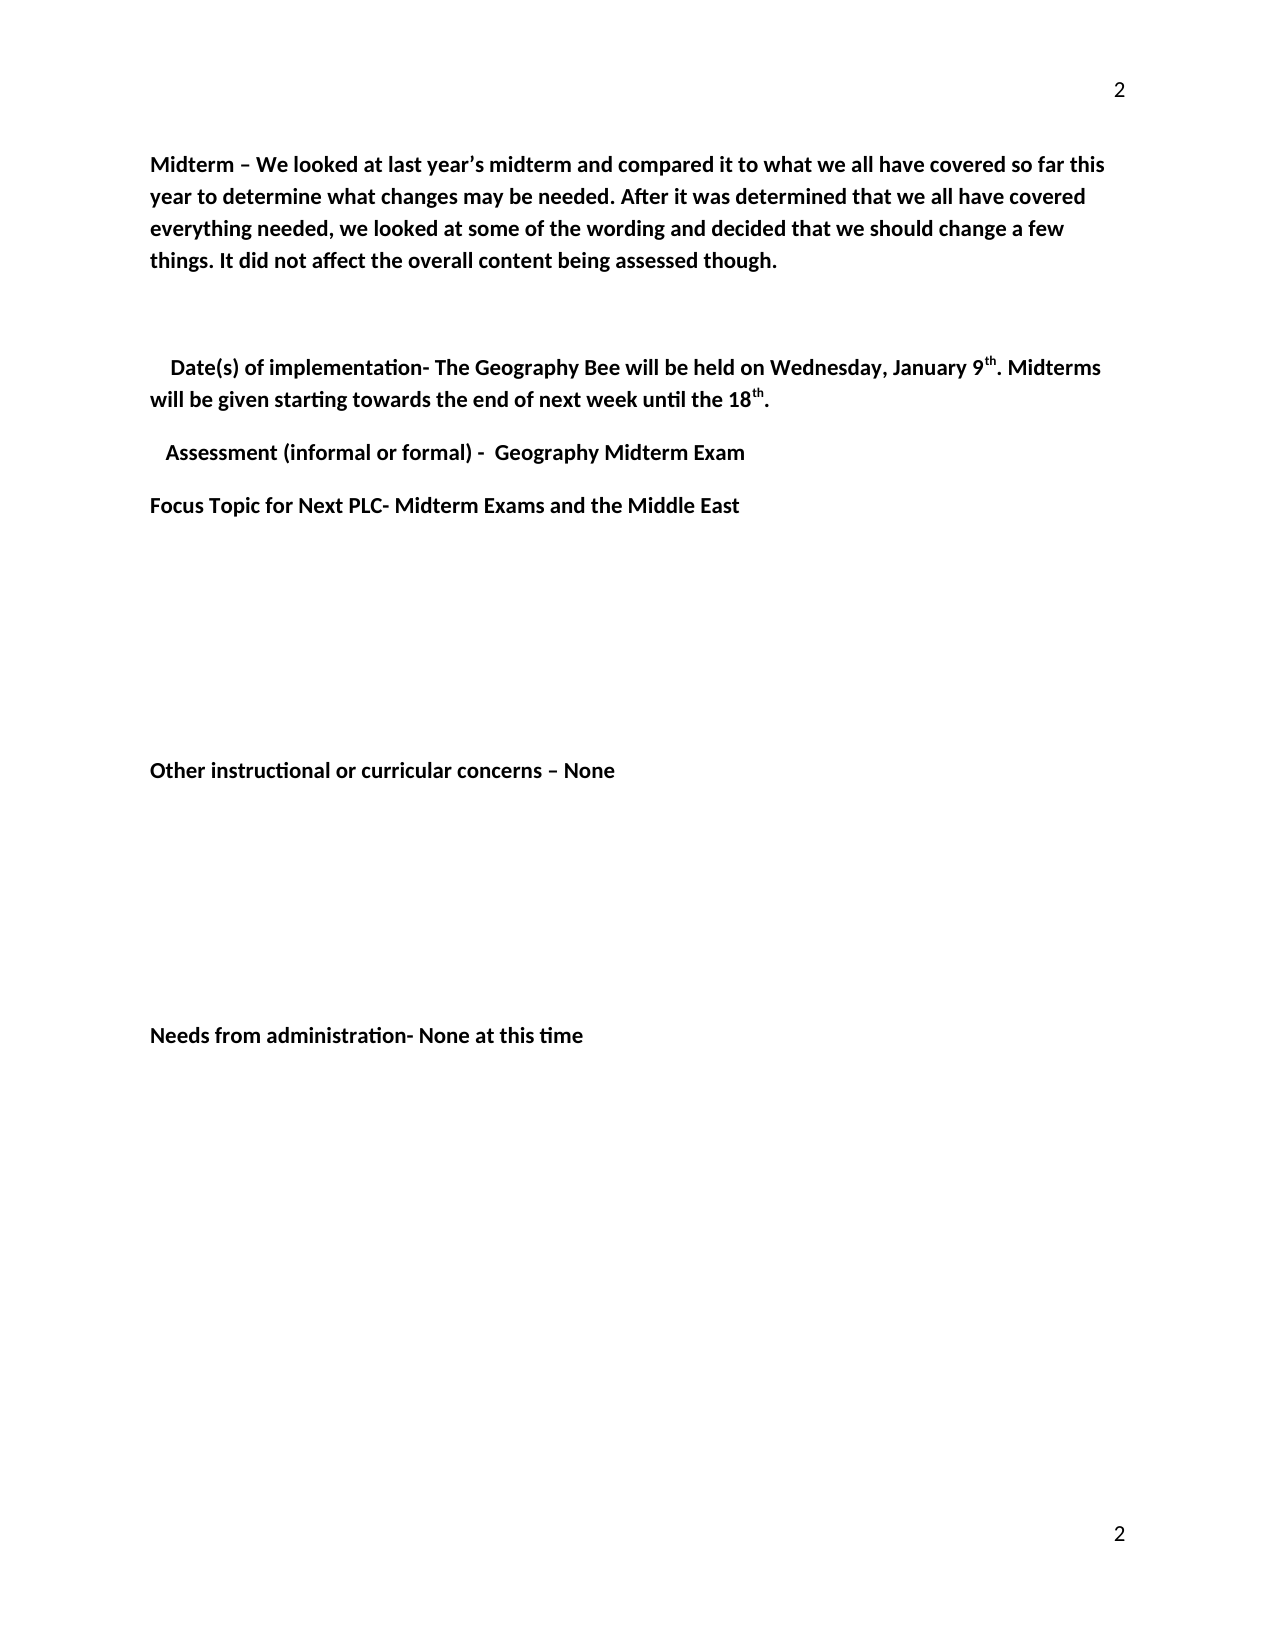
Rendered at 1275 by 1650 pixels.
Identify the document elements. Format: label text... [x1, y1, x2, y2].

text Focus Topic for Next PLC- Midterm Exams and the Middle East [150, 491, 1125, 519]
text Needs from administration- None at this time [150, 1021, 1125, 1049]
text Date(s) of implementation- The Geography Bee will be held on Wednesday, January 9th. Midterms will be given starting towards the end of next week until the 18th. [150, 353, 1125, 413]
text Assessment (informal or formal) - Geography Midterm Exam [150, 438, 1125, 466]
text Midterm – We looked at last year’s midterm and compared it to what we all have covered so far this year to determine what changes may be needed. After it was determined that we all have covered everything needed, we looked at some of the wording and decided that we should change a few things. It did not affect the overall content being assessed though. [150, 150, 1125, 274]
text Other instructional or curricular concerns – None [150, 756, 1125, 784]
